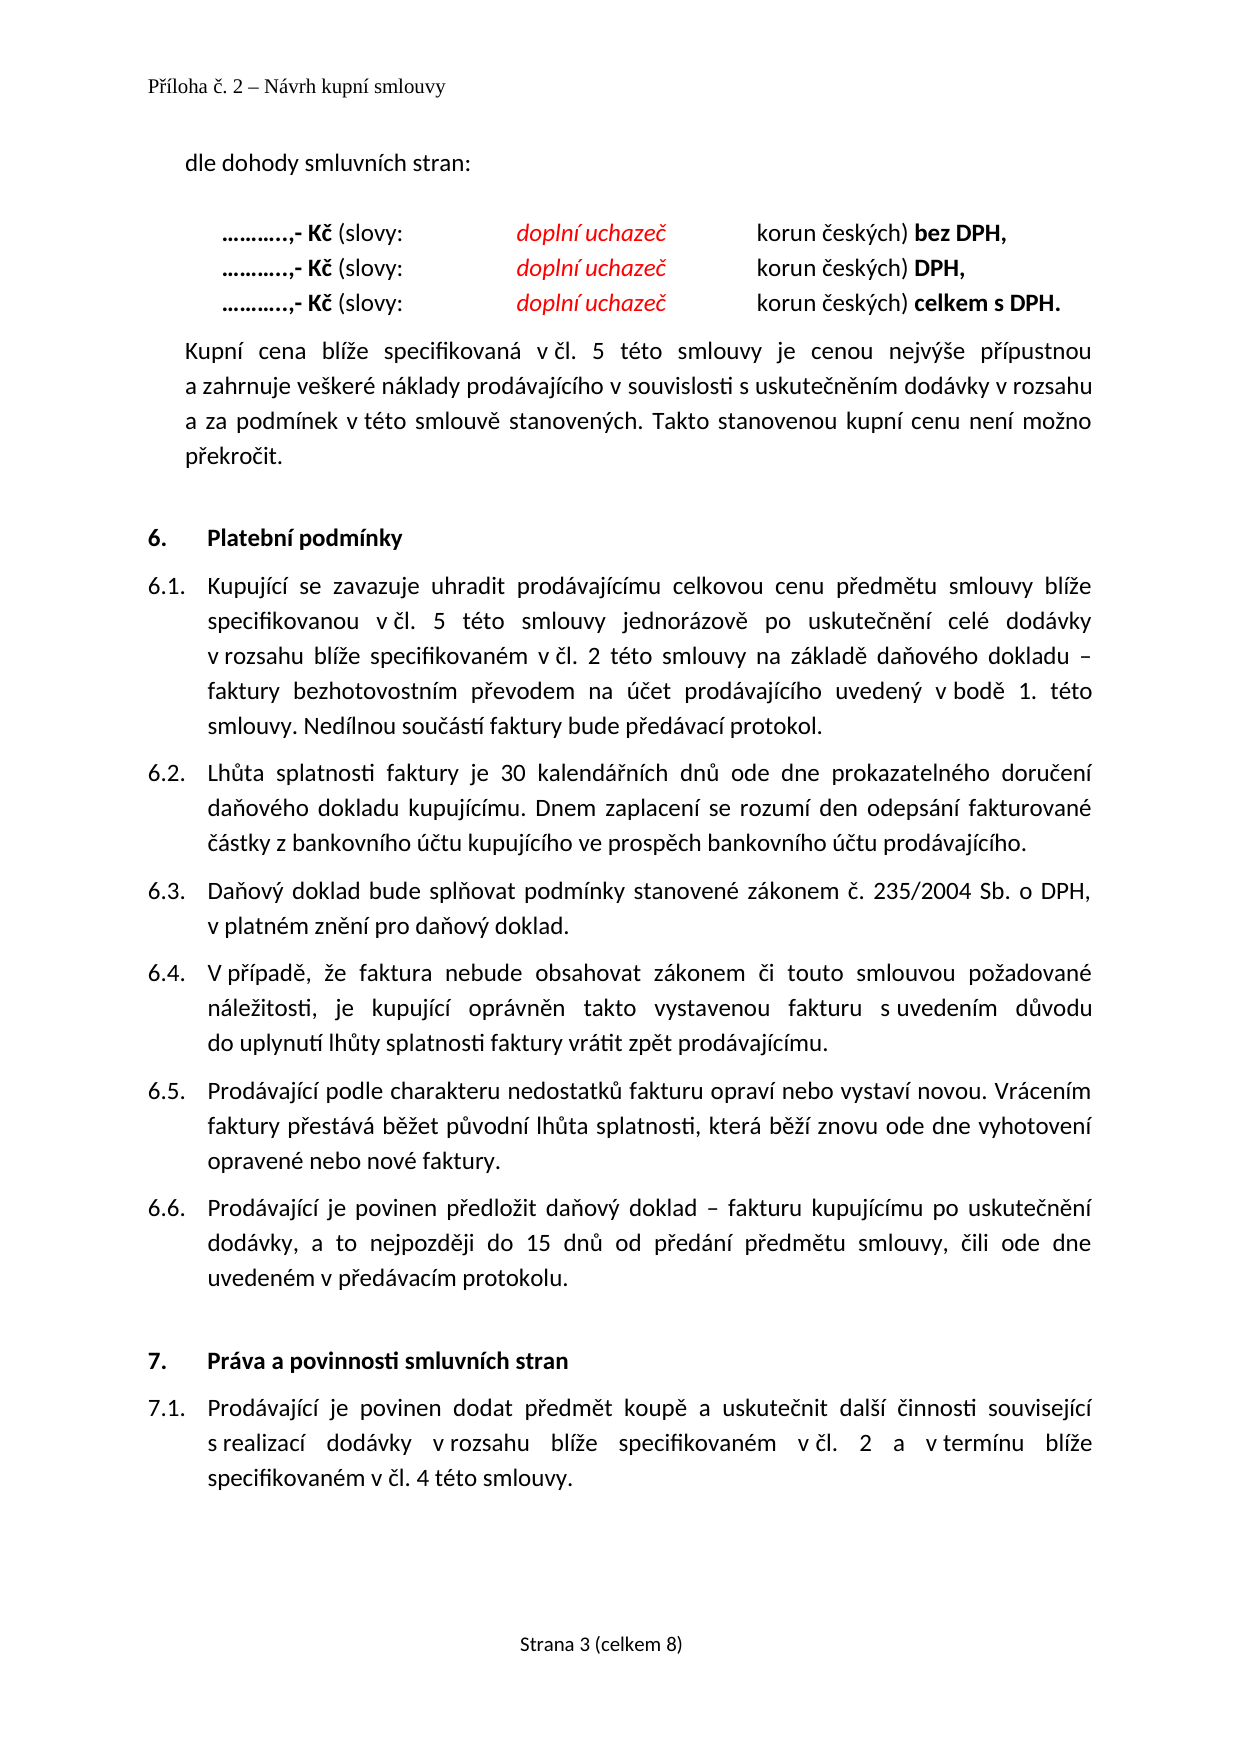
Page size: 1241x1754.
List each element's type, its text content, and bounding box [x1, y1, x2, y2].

list Daňový doklad bude splňovat podmínky stanovené zákonem č. 235/2004 Sb. o DPH, v platném znění pro daňový doklad. [148, 875, 1093, 941]
text Kupní cena blíže specifikovaná v čl. 5 této smlouvy je cenou nejvýše přípustnou a zahrnuje veškeré náklady prodávajícího v souvislosti s uskutečněním dodávky v rozsahu a za podmínek v této smlouvě stanovených. Takto stanovenou kupní cenu není možno překročit. [185, 335, 1093, 471]
list V případě, že faktura nebude obsahovat zákonem či touto smlouvou požadované náležitosti, je kupující oprávněn takto vystavenou fakturu s uvedením důvodu do uplynutí lhůty splatnosti faktury vrátit zpět prodávajícímu. [148, 958, 1093, 1058]
text ………..,- Kč (slovy: doplní uchazeč korun českých) celkem s DPH. [148, 288, 1093, 318]
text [185, 148, 1093, 178]
list Kupující se zavazuje uhradit prodávajícímu celkovou cenu předmětu smlouvy blíže specifikovanou v čl. 5 této smlouvy jednorázově po uskutečnění celé dodávky v rozsahu blíže specifikovaném v čl. 2 této smlouvy na základě daňového dokladu – faktury bezhotovostním převodem na účet prodávajícího uvedený v bodě 1. této smlouvy. Nedílnou součástí faktury bude předávací protokol. [148, 570, 1093, 741]
text ………..,- Kč (slovy: doplní uchazeč korun českých) bez DPH, [148, 218, 1093, 248]
list Platební podmínky [148, 523, 1093, 553]
text ………..,- Kč (slovy: doplní uchazeč korun českých) DPH, [148, 253, 1093, 283]
list Prodávající podle charakteru nedostatků fakturu opraví nebo vystaví novou. Vrácením faktury přestává běžet původní lhůta splatnosti, která běží znovu ode dne vyhotovení opravené nebo nové faktury. [148, 1075, 1093, 1176]
list Prodávající je povinen předložit daňový doklad – fakturu kupujícímu po uskutečnění dodávky, a to nejpozději do 15 dnů od předání předmětu smlouvy, čili ode dne uvedeném v předávacím protokolu. [148, 1193, 1093, 1293]
list Lhůta splatnosti faktury je 30 kalendářních dnů ode dne prokazatelného doručení daňového dokladu kupujícímu. Dnem zaplacení se rozumí den odepsání fakturované částky z bankovního účtu kupujícího ve prospěch bankovního účtu prodávajícího. [148, 758, 1093, 858]
list Práva a povinnosti smluvních stran [148, 1345, 1093, 1376]
list Prodávající je povinen dodat předmět koupě a uskutečnit další činnosti související s realizací dodávky v rozsahu blíže specifikovaném v čl. 2 a v termínu blíže specifikovaném v čl. 4 této smlouvy. [148, 1393, 1093, 1493]
